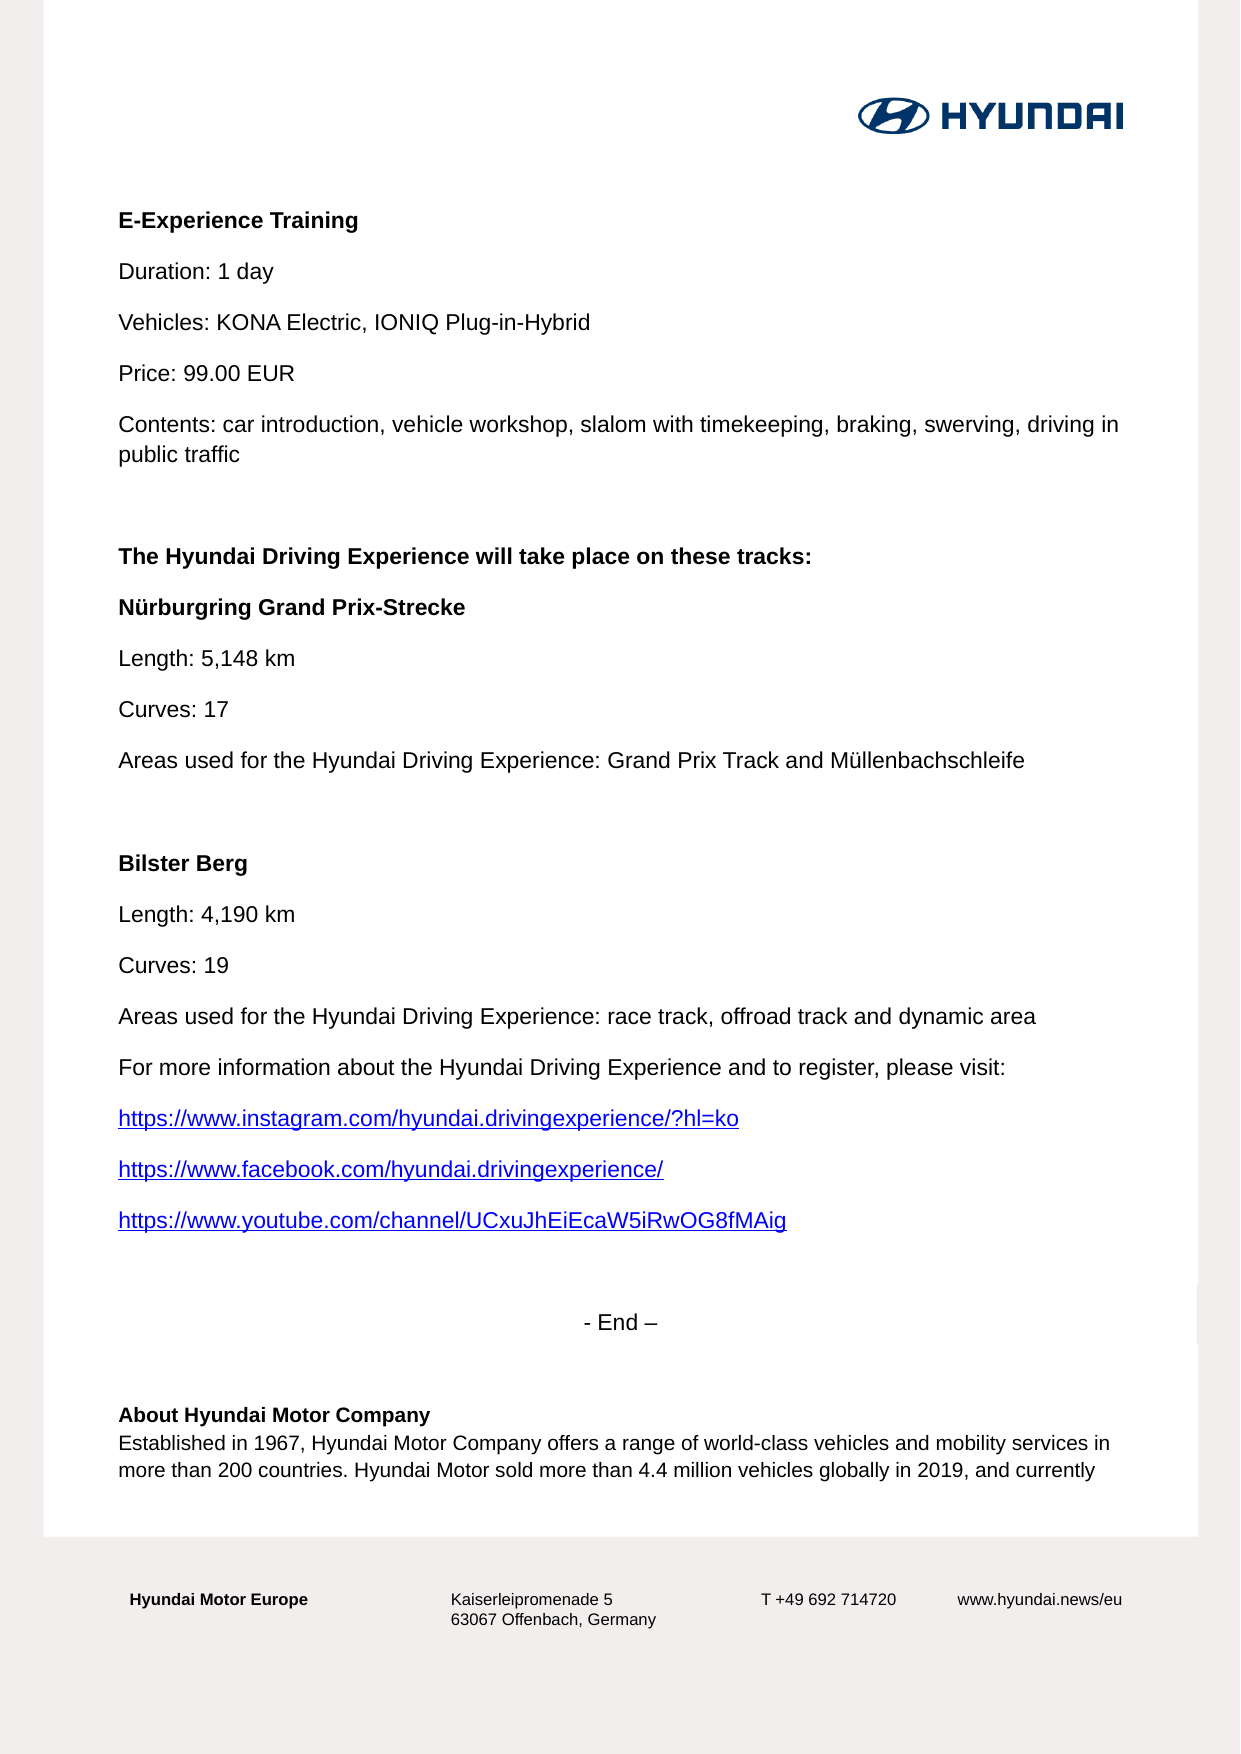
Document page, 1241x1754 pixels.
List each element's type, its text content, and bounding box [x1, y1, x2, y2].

text Nürburgring Grand Prix-Strecke [118, 594, 1122, 621]
text Areas used for the Hyundai Driving Experience: race track, offroad track and dynamic area [118, 1003, 1122, 1029]
picture [0, 0, 1241, 1754]
text Curves: 17 [118, 696, 1122, 723]
text Length: 4,190 km [118, 901, 1122, 927]
text https://www.youtube.com/channel/UCxuJhEiEcaW5iRwOG8fMAig [118, 1207, 1122, 1233]
text Bilster Berg [118, 849, 1122, 876]
text Areas used for the Hyundai Driving Experience: Grand Prix Track and Müllenbachschleife [118, 747, 1122, 774]
text Duration: 1 day [118, 258, 1122, 284]
text - End – [118, 1309, 1122, 1335]
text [118, 1431, 1122, 1482]
text https://www.facebook.com/hyundai.drivingexperience/ [118, 1156, 1122, 1182]
text About Hyundai Motor Company [118, 1403, 1122, 1427]
text https://www.instagram.com/hyundai.drivingexperience/?hl=ko [118, 1105, 1122, 1131]
text E-Experience Training [118, 207, 1122, 233]
text The Hyundai Driving Experience will take place on these tracks: [118, 543, 1122, 569]
text Length: 5,148 km [118, 645, 1122, 672]
text Price: 99.00 EUR [118, 360, 1122, 386]
text Curves: 19 [118, 952, 1122, 978]
text For more information about the Hyundai Driving Experience and to register, please visit: [118, 1054, 1122, 1080]
text Vehicles: KONA Electric, IONIQ Plug-in-Hybrid [118, 309, 1122, 335]
text Contents: car introduction, vehicle workshop, slalom with timekeeping, braking, swerving, driving in public traffic [118, 411, 1122, 467]
